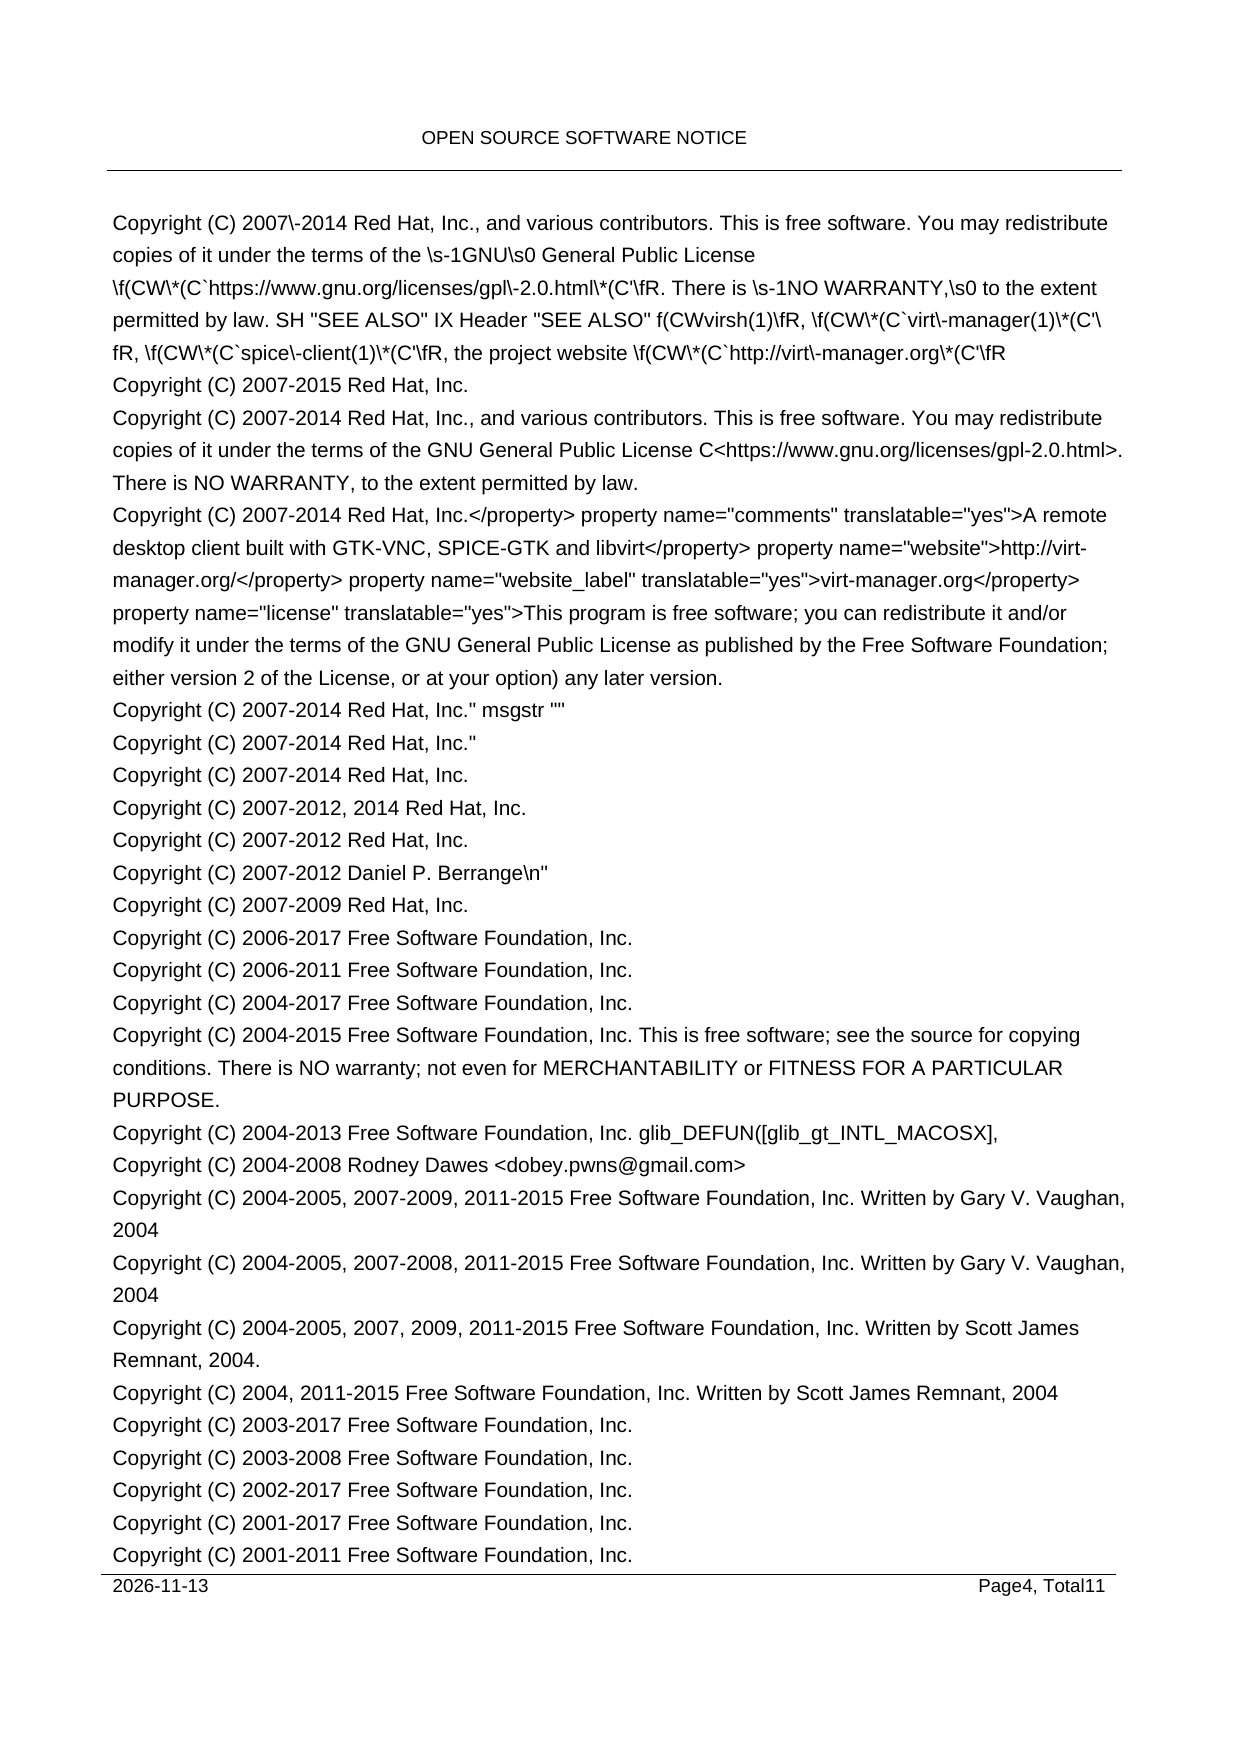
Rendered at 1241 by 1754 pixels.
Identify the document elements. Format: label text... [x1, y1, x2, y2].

text Copyright (C) 2007-2014 Red Hat, Inc., and various contributors. This is free software. You may redistribute copies of it under the terms of the GNU General Public License C<https://www.gnu.org/licenses/gpl-2.0.html>. There is NO WARRANTY, to the extent permitted by law. [112, 401, 1128, 499]
text Copyright (C) 2007-2015 Red Hat, Inc. [112, 369, 1128, 401]
text Copyright (C) 2007-2014 Red Hat, Inc. [112, 759, 1128, 791]
text Copyright (C) 2003-2017 Free Software Foundation, Inc. [112, 1409, 1128, 1441]
text Copyright (C) 2004-2005, 2007, 2009, 2011-2015 Free Software Foundation, Inc. Written by Scott James Remnant, 2004. [112, 1311, 1128, 1376]
text Copyright (C) 2004-2005, 2007-2009, 2011-2015 Free Software Foundation, Inc. Written by Gary V. Vaughan, 2004 [112, 1181, 1128, 1246]
text Copyright (C) 2007-2009 Red Hat, Inc. [112, 889, 1128, 921]
text Copyright (C) 2004, 2011-2015 Free Software Foundation, Inc. Written by Scott James Remnant, 2004 [112, 1376, 1128, 1409]
text Copyright (C) 2006-2011 Free Software Foundation, Inc. [112, 954, 1128, 986]
text Copyright (C) 2004-2005, 2007-2008, 2011-2015 Free Software Foundation, Inc. Written by Gary V. Vaughan, 2004 [112, 1246, 1128, 1311]
text Copyright (C) 2007-2014 Red Hat, Inc." [112, 726, 1128, 759]
text Copyright (C) 2007-2014 Red Hat, Inc." msgstr "" [112, 694, 1128, 726]
text Copyright (C) 2007-2014 Red Hat, Inc.</property> property name="comments" translatable="yes">A remote desktop client built with GTK-VNC, SPICE-GTK and libvirt</property> property name="website">http://virt-manager.org/</property> property name="website_label" translatable="yes">virt-manager.org</property> property name="license" translatable="yes">This program is free software; you can redistribute it and/or modify it under the terms of the GNU General Public License as published by the Free Software Foundation; either version 2 of the License, or at your option) any later version. [112, 499, 1128, 694]
text Copyright (C) 2004-2015 Free Software Foundation, Inc. This is free software; see the source for copying conditions. There is NO warranty; not even for MERCHANTABILITY or FITNESS FOR A PARTICULAR PURPOSE. [112, 1019, 1128, 1116]
text Copyright (C) 2006-2017 Free Software Foundation, Inc. [112, 921, 1128, 954]
text Copyright (C) 2001-2017 Free Software Foundation, Inc. [112, 1506, 1128, 1539]
text Copyright (C) 2007-2012 Red Hat, Inc. [112, 824, 1128, 856]
text Copyright (C) 2007-2012, 2014 Red Hat, Inc. [112, 791, 1128, 824]
text Copyright (C) 2004-2017 Free Software Foundation, Inc. [112, 986, 1128, 1019]
text Copyright (C) 2007-2012 Daniel P. Berrange\n" [112, 856, 1128, 889]
text Copyright (C) 2004-2013 Free Software Foundation, Inc. glib_DEFUN([glib_gt_INTL_MACOSX], [112, 1116, 1128, 1149]
text Copyright (C) 2001-2011 Free Software Foundation, Inc. [112, 1539, 1128, 1571]
text Copyright (C) 2004-2008 Rodney Dawes <dobey.pwns@gmail.com> [112, 1149, 1128, 1181]
text Copyright (C) 2002-2017 Free Software Foundation, Inc. [112, 1474, 1128, 1506]
text Copyright (C) 2003-2008 Free Software Foundation, Inc. [112, 1441, 1128, 1474]
text Copyright (C) 2007\-2014 Red Hat, Inc., and various contributors. This is free software. You may redistribute copies of it under the terms of the \s-1GNU\s0 General Public License \f(CW\*(C`https://www.gnu.org/licenses/gpl\-2.0.html\*(C'\fR. There is \s-1NO WARRANTY,\s0 to the extent permitted by law. SH "SEE ALSO" IX Header "SEE ALSO" f(CWvirsh(1)\fR, \f(CW\*(C`virt\-manager(1)\*(C'\fR, \f(CW\*(C`spice\-client(1)\*(C'\fR, the project website \f(CW\*(C`http://virt\-manager.org\*(C'\fR [112, 206, 1128, 369]
